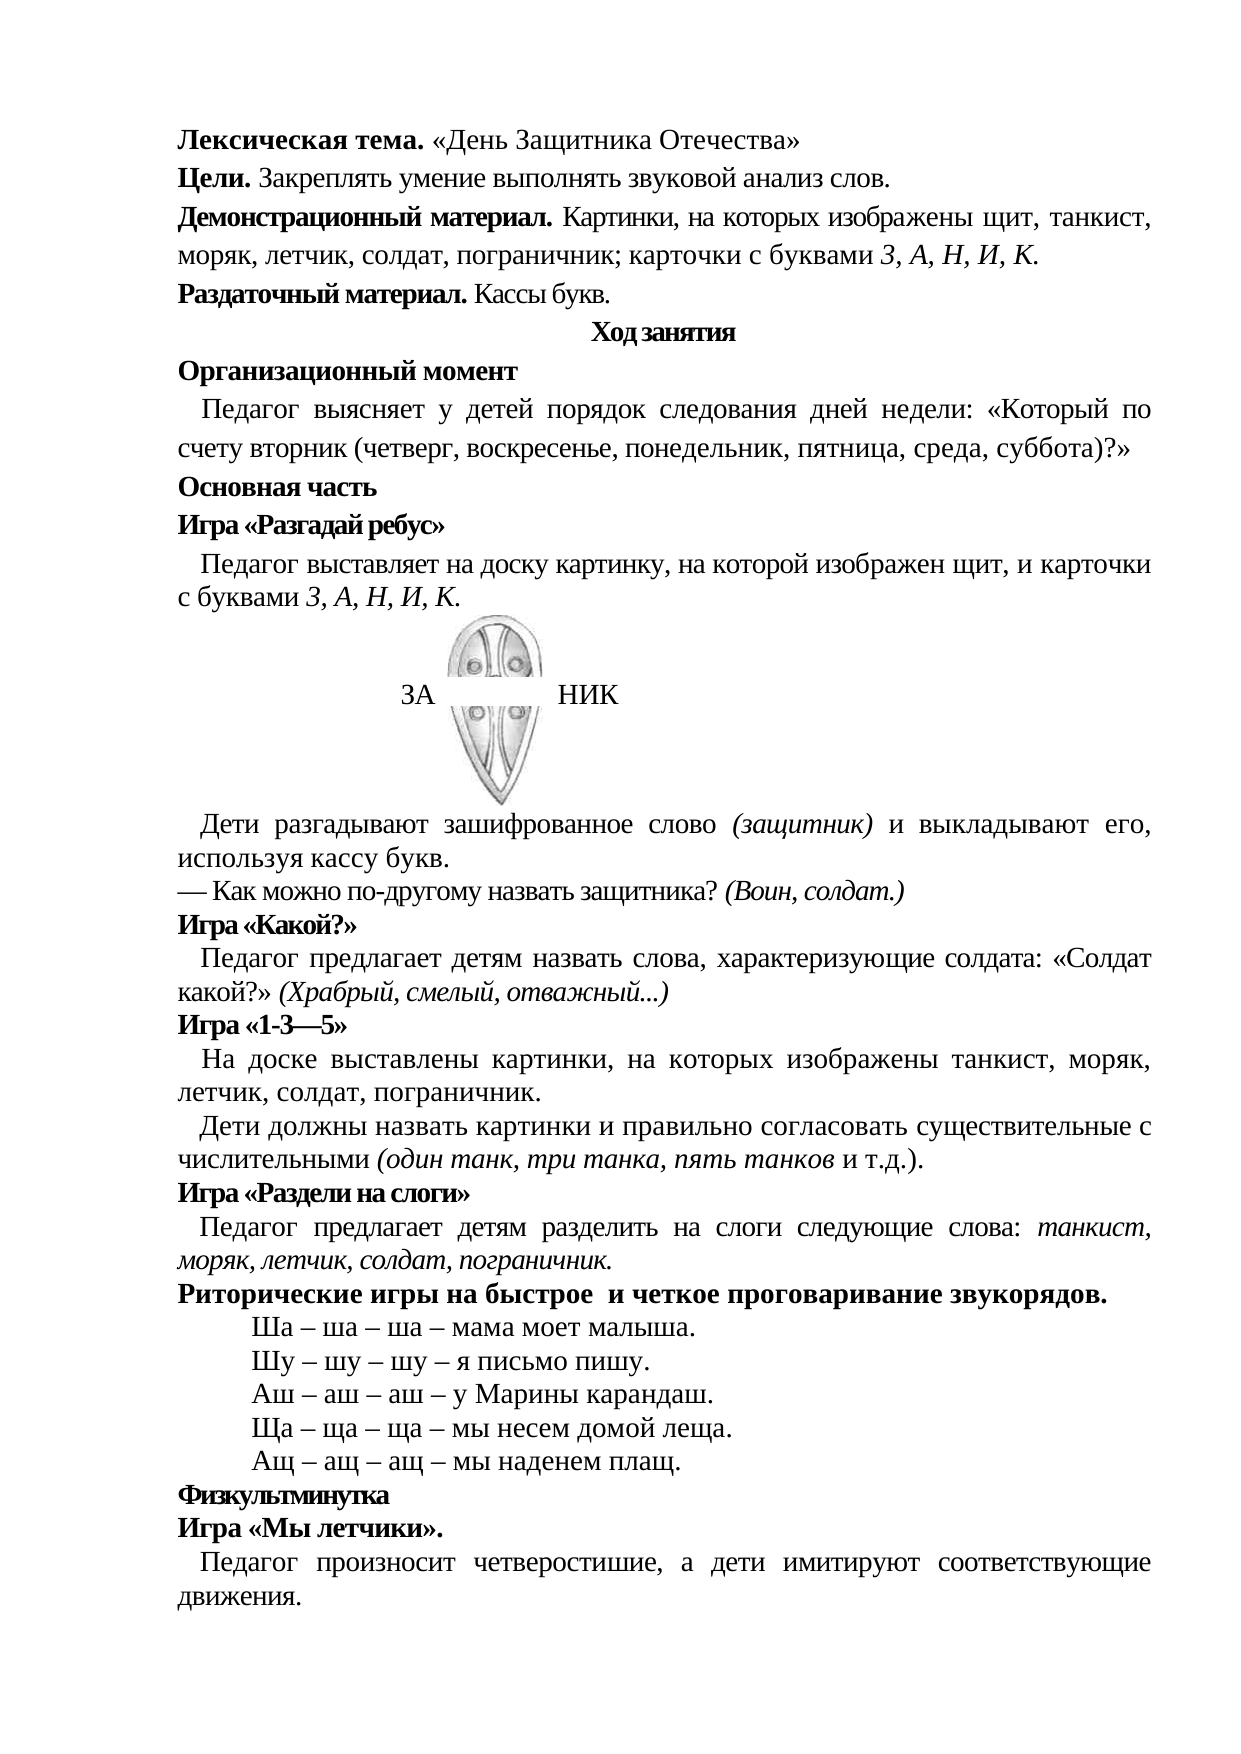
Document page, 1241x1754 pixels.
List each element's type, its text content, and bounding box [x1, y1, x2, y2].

text Шу – шу – шу – я письмо пишу. [177, 1343, 1152, 1376]
text Ащ – ащ – ащ – мы наденем плащ. [177, 1443, 1152, 1477]
text Ща – ща – ща – мы несем домой леща. [177, 1410, 1152, 1443]
text Основная часть [177, 469, 1152, 502]
text ЗА НИК [400, 677, 619, 706]
picture [447, 615, 543, 677]
text Организационный момент [177, 353, 1152, 387]
text Педагог выясняет у детей порядок следования дней недели: «Который по счету вторник (четверг, воскресенье, понедельник, пятница, среда, суббота)?» [177, 392, 1152, 464]
text Игра «Мы летчики». [177, 1511, 1152, 1544]
text — Как можно по-другому назвать защитника? (Воин, солдат.) [177, 873, 1152, 907]
text Физкультминутка [177, 1477, 1152, 1511]
text Ход занятия [177, 314, 1152, 348]
text Педагог предлагает детям разделить на слоги следующие слова: танкист, моряк, летчик, солдат, пограничник. [177, 1209, 1152, 1276]
text Дети разгадывают зашифрованное слово (защитник) и выкладывают его, используя кассу букв. [177, 613, 1152, 873]
picture [447, 706, 543, 806]
text Риторические игры на быстрое и четкое проговаривание звукорядов. [177, 1276, 1152, 1309]
text Игра «1-3—5» [177, 1007, 1152, 1041]
text Ша – ша – ша – мама моет малыша. [177, 1309, 1152, 1343]
text Педагог предлагает детям назвать слова, характеризующие солдата: «Солдат какой?» (Храбрый, смелый, отважный...) [177, 940, 1152, 1007]
text Игра «Разгадай ребус» [177, 507, 1152, 541]
text Педагог выставляет на доску картинку, на которой изображен щит, и карточки с буквами 3, А, Н, И, К. [177, 546, 1152, 613]
text Игра «Какой?» [177, 907, 1152, 940]
text Игра «Раздели на слоги» [177, 1175, 1152, 1209]
text Педагог произносит четверостишие, а дети имитируют соответствующие движения. [177, 1544, 1152, 1611]
text Лексическая тема. «День Защитника Отечества» [177, 122, 1152, 155]
text На доске выставлены картинки, на которых изображены танкист, моряк, летчик, солдат, пограничник. [177, 1041, 1152, 1108]
text Цели. Закреплять умение выполнять звуковой анализ слов. [177, 160, 1152, 194]
text Демонстрационный материал. Картинки, на которых изображены щит, танкист, моряк, летчик, солдат, пограничник; карточки с буквами 3, А, Н, И, К. [177, 199, 1152, 271]
text Раздаточный материал. Кассы букв. [177, 276, 1152, 309]
text Аш – аш – аш – у Марины карандаш. [177, 1376, 1152, 1410]
text Дети должны назвать картинки и правильно согласовать существительные с числительными (один танк, три танка, пять танков и т.д.). [177, 1108, 1152, 1175]
